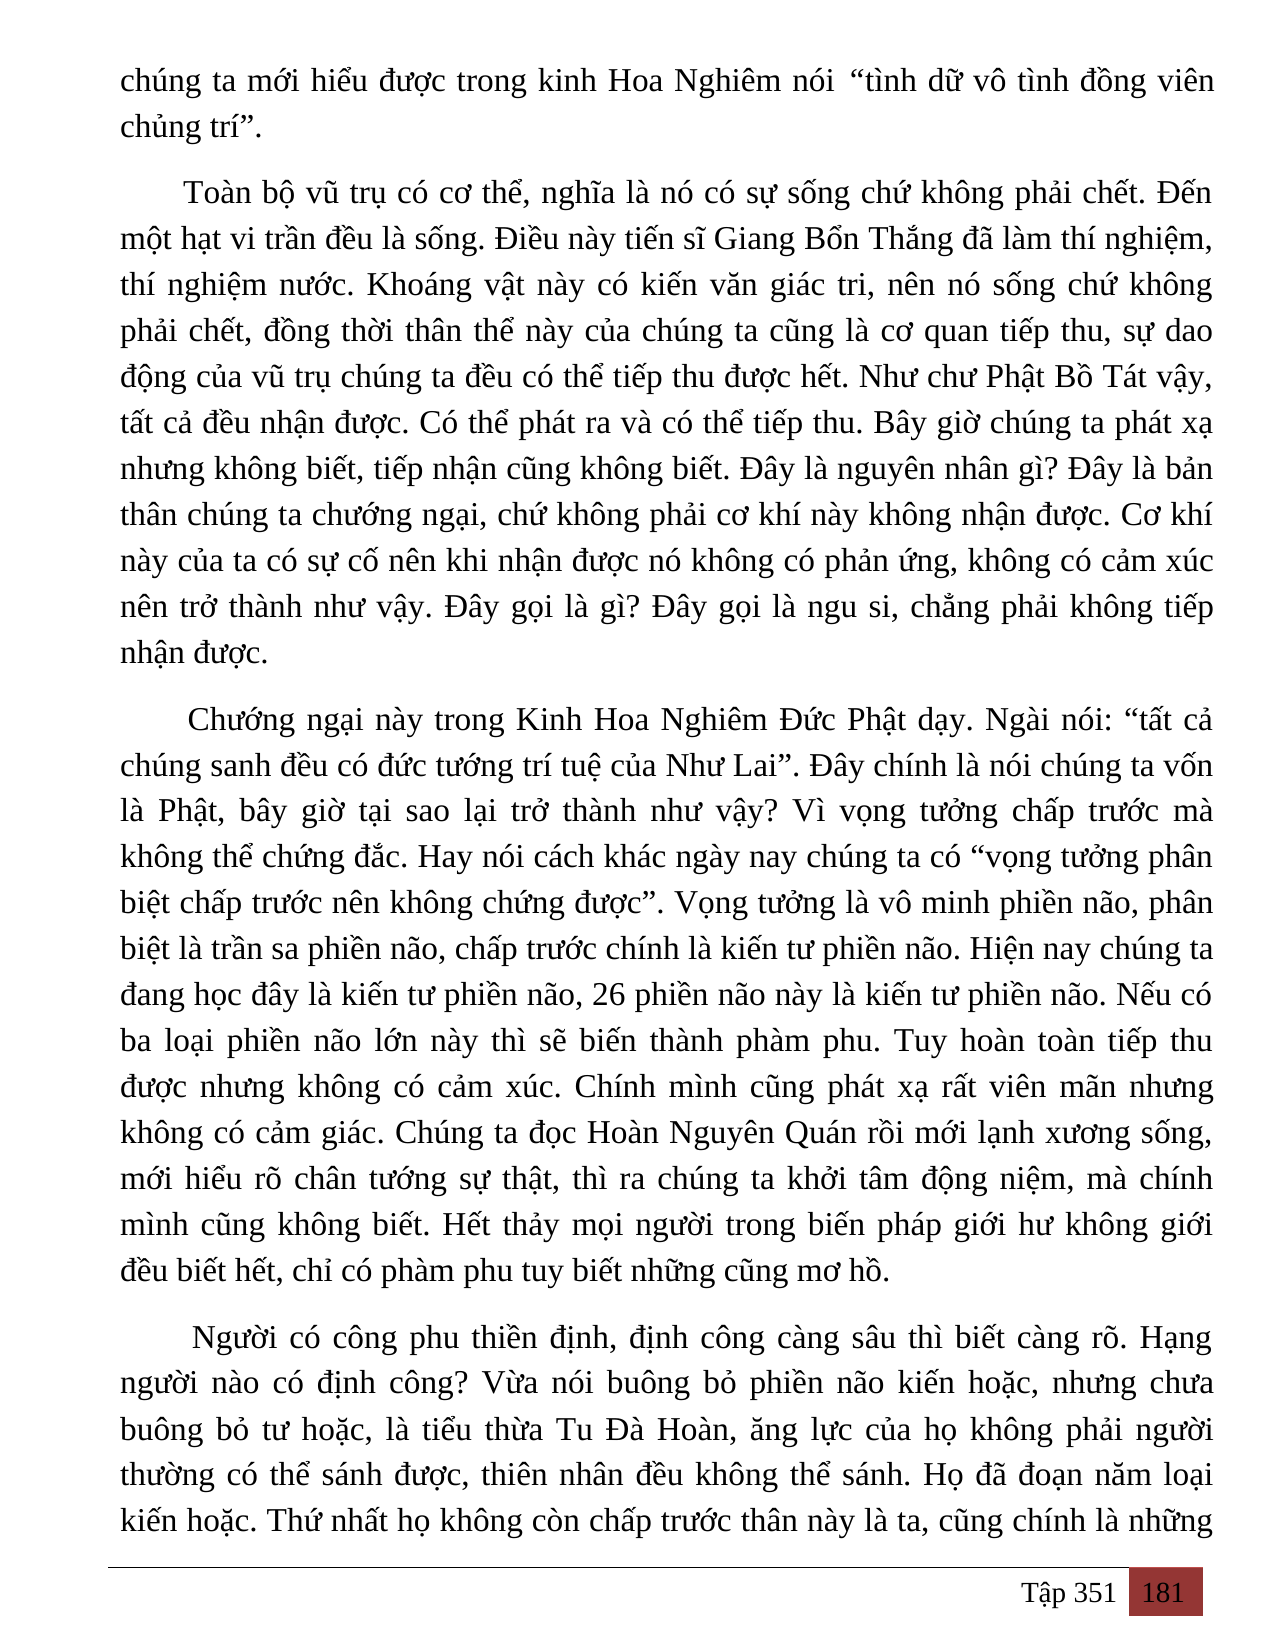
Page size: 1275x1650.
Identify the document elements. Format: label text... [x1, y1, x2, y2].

text Chướng ngại này trong Kinh Hoa Nghiêm Đức Phật dạy. Ngài nói: “tất cả chúng sanh đều có đức tướng trí tuệ của Như Lai”. Đây chính là nói chúng ta vốn là Phật, bây giờ tại sao lại trở thành như vậy? Vì vọng tưởng chấp trước mà không thể chứng đắc. Hay nói cách khác ngày nay chúng ta có “vọng tưởng phân biệt chấp trước nên không chứng được”. Vọng tưởng là vô minh phiền não, phân biệt là trần sa phiền não, chấp trước chính là kiến tư phiền não. Hiện nay chúng ta đang học đây là kiến tư phiền não, 26 phiền não này là kiến tư phiền não. Nếu có ba loại phiền não lớn này thì sẽ biến thành phàm phu. Tuy hoàn toàn tiếp thu được nhưng không có cảm xúc. Chính mình cũng phát xạ rất viên mãn nhưng không có cảm giác. Chúng ta đọc Hoàn Nguyên Quán rồi mới lạnh xương sống, mới hiểu rõ chân tướng sự thật, thì ra chúng ta khởi tâm động niệm, mà chính mình cũng không biết. Hết thảy mọi người trong biến pháp giới hư không giới đều biết hết, chỉ có phàm phu tuy biết những cũng mơ hồ. [120, 699, 1215, 1288]
text Toàn bộ vũ trụ có cơ thể, nghĩa là nó có sự sống chứ không phải chết. Đến một hạt vi trần đều là sống. Điều này tiến sĩ Giang Bổn Thắng đã làm thí nghiệm, thí nghiệm nước. Khoáng vật này có kiến văn giác tri, nên nó sống chứ không phải chết, đồng thời thân thể này của chúng ta cũng là cơ quan tiếp thu, sự dao động của vũ trụ chúng ta đều có thể tiếp thu được hết. Như chư Phật Bồ Tát vậy, tất cả đều nhận được. Có thể phát ra và có thể tiếp thu. Bây giờ chúng ta phát xạ nhưng không biết, tiếp nhận cũng không biết. Đây là nguyên nhân gì? Đây là bản thân chúng ta chướng ngại, chứ không phải cơ khí này không nhận được. Cơ khí này của ta có sự cố nên khi nhận được nó không có phản ứng, không có cảm xúc nên trở thành như vậy. Đây gọi là gì? Đây gọi là ngu si, chẳng phải không tiếp nhận được. [120, 173, 1215, 670]
